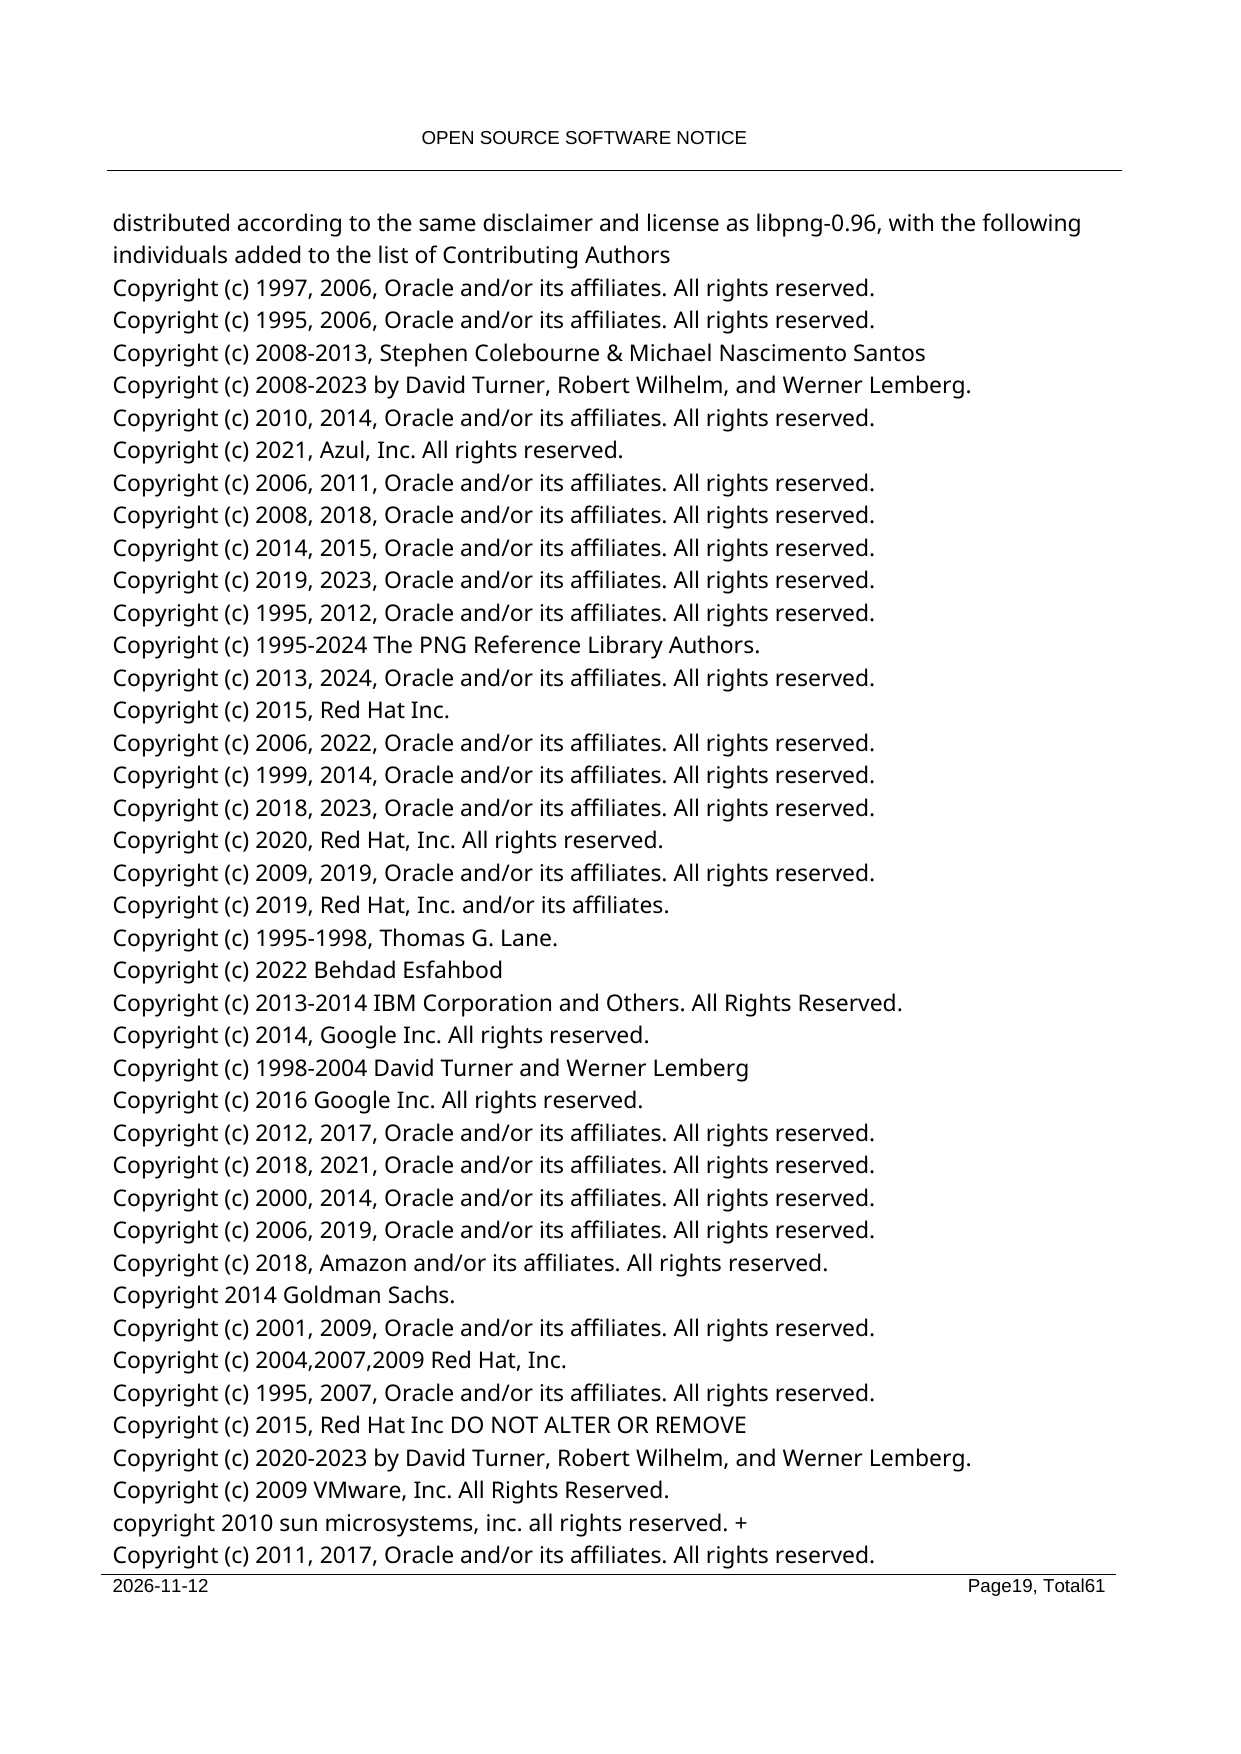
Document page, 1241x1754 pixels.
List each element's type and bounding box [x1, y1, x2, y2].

text [112, 206, 1128, 1571]
